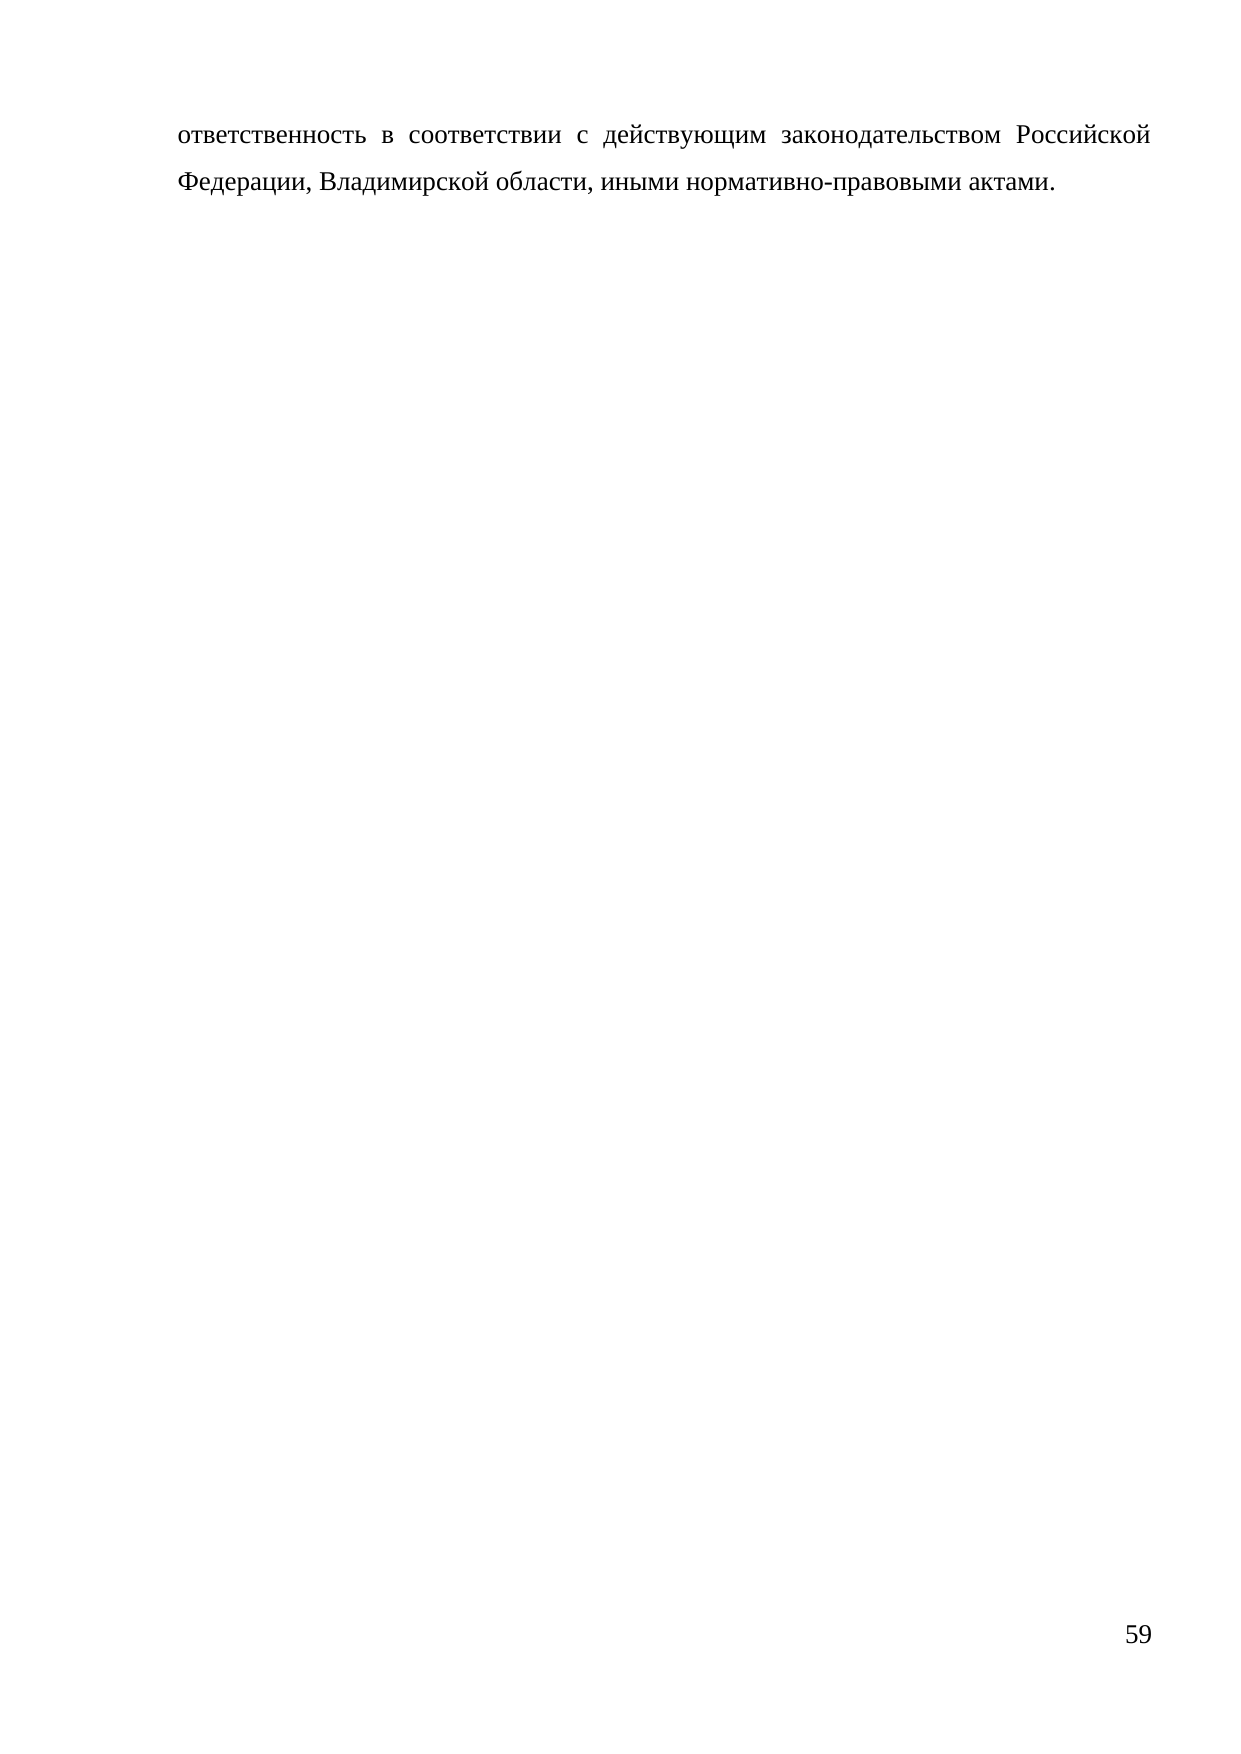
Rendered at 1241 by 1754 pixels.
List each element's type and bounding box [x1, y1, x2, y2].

text [177, 118, 1152, 196]
